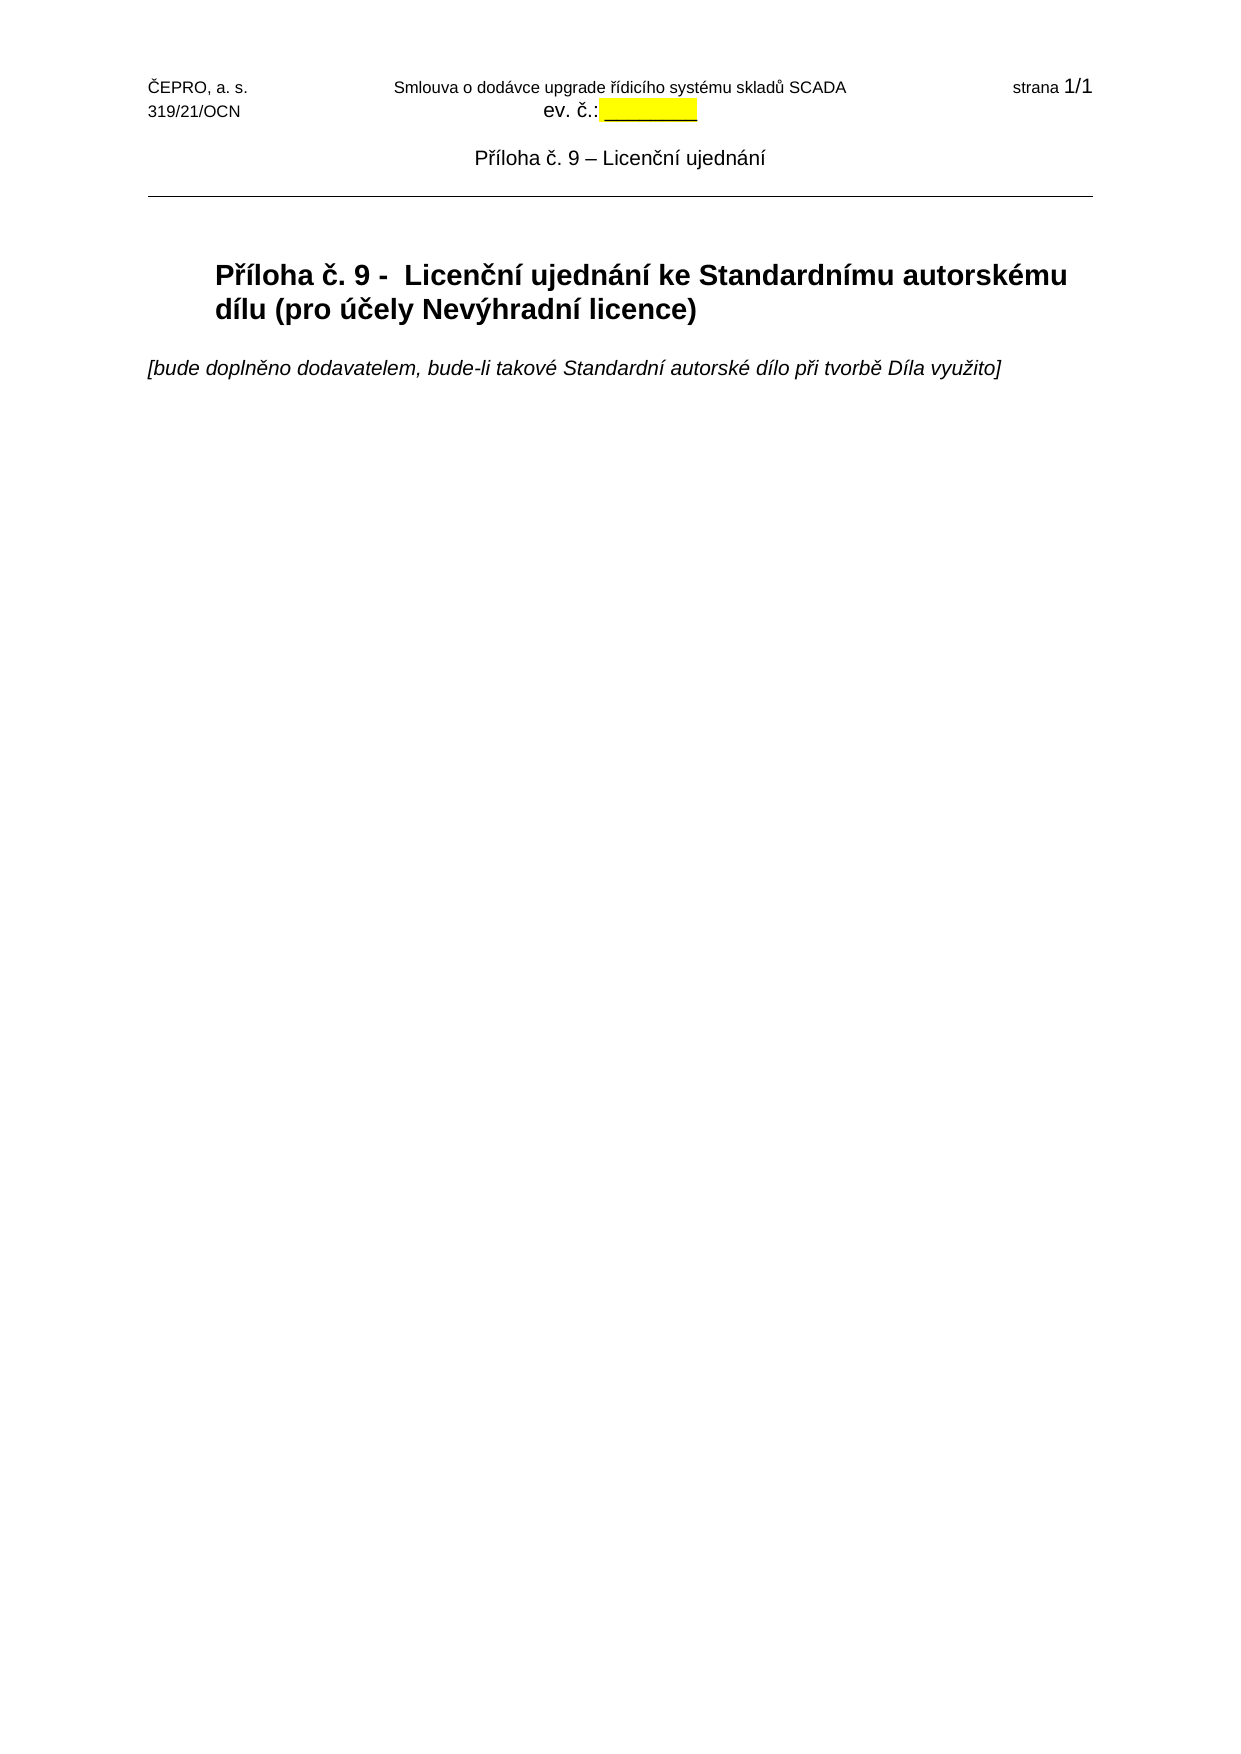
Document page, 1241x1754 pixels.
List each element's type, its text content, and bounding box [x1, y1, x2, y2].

text [bude doplněno dodavatelem, bude-li takové Standardní autorské dílo při tvorbě Díla využito] [148, 355, 1093, 379]
subtitle Příloha č. 9 - Licenční ujednání ke Standardnímu autorskému dílu (pro účely Nevýhradní licence) [215, 258, 1093, 325]
